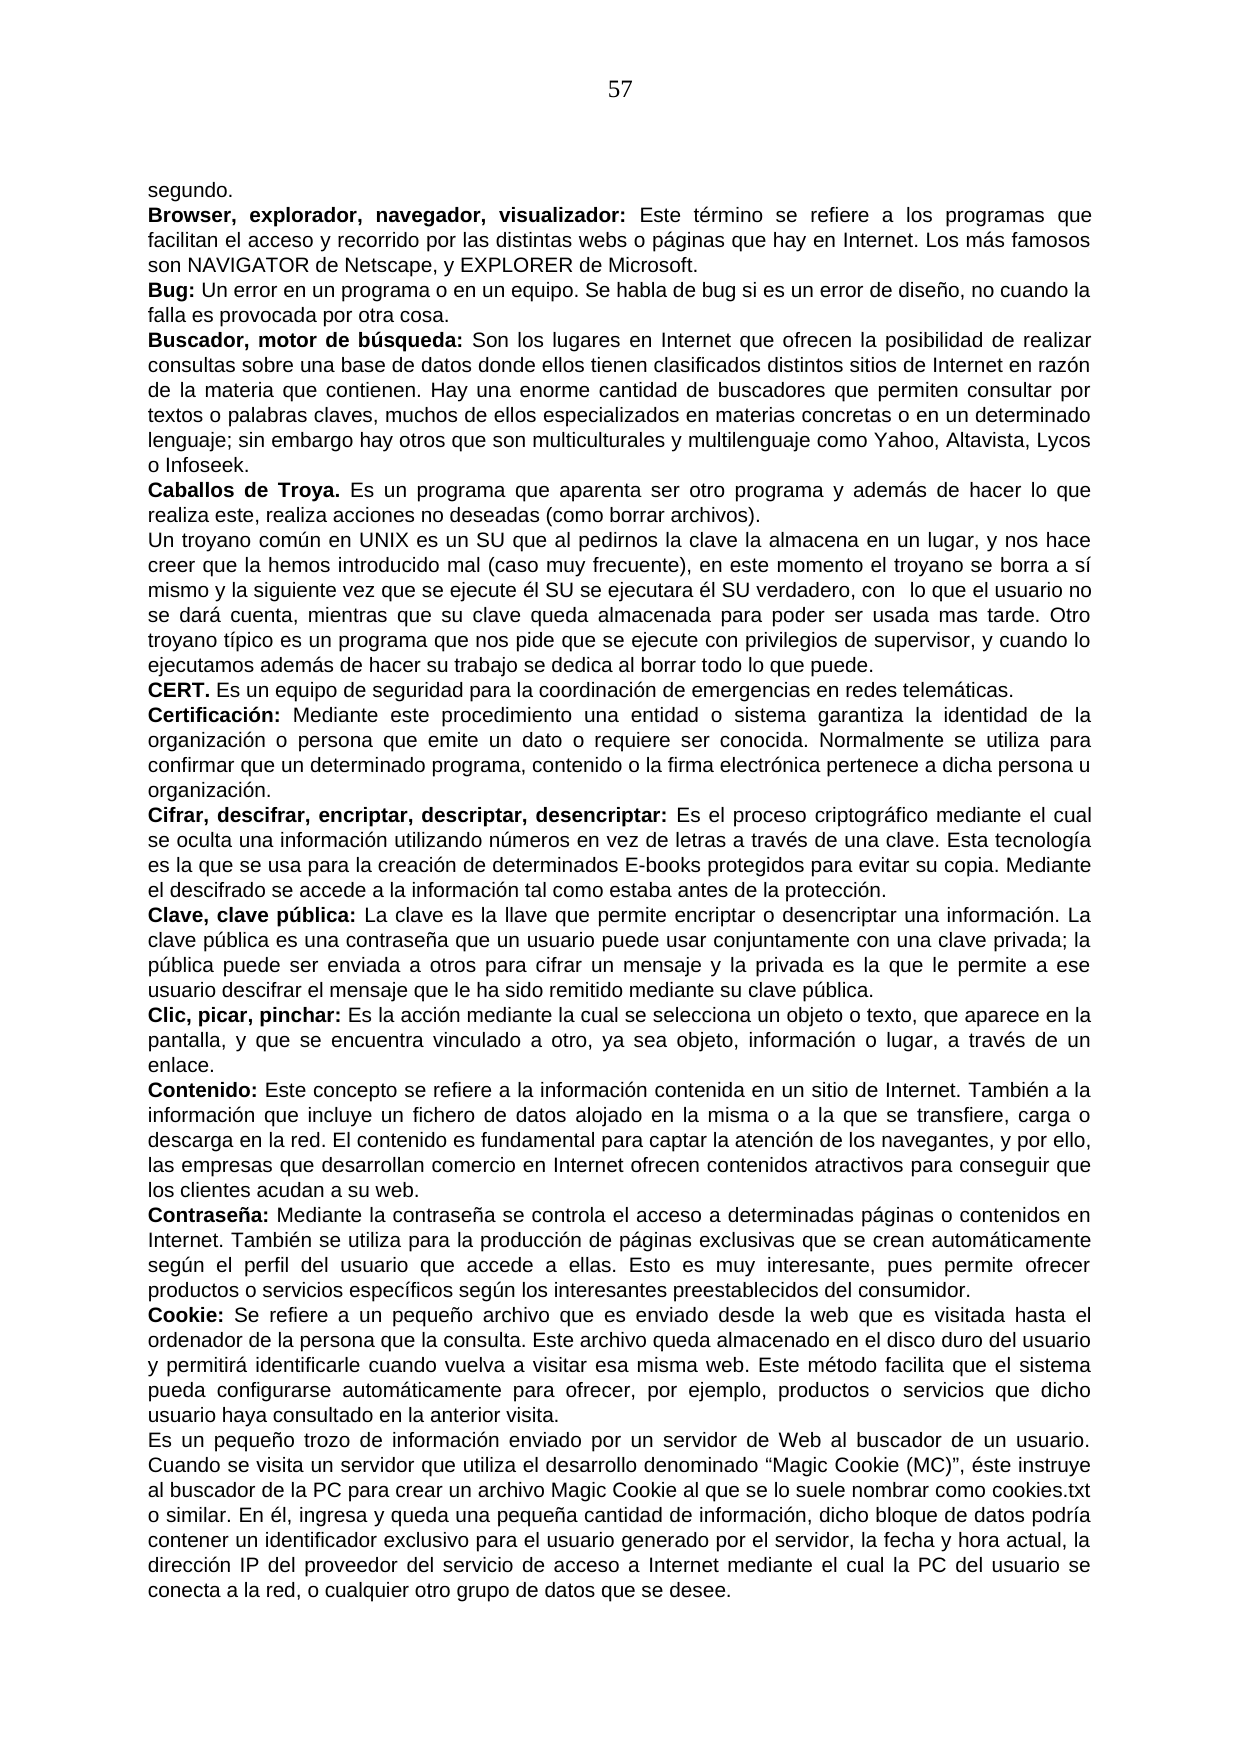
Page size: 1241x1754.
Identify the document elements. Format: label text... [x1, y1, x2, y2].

text Caballos de Troya. Es un programa que aparenta ser otro programa y además de hacer lo que realiza este, realiza acciones no deseadas (como borrar archivos). [148, 477, 1092, 527]
text Certificación: Mediante este procedimiento una entidad o sistema garantiza la identidad de la organización o persona que emite un dato o requiere ser conocida. Normalmente se utiliza para confirmar que un determinado programa, contenido o la firma electrónica pertenece a dicha persona u organización. [148, 702, 1092, 802]
text Contraseña: Mediante la contraseña se controla el acceso a determinadas páginas o contenidos en Internet. También se utiliza para la producción de páginas exclusivas que se crean automáticamente según el perfil del usuario que accede a ellas. Esto es muy interesante, pues permite ofrecer productos o servicios específicos según los interesantes preestablecidos del consumidor. [148, 1202, 1092, 1302]
text Clic, picar, pinchar: Es la acción mediante la cual se selecciona un objeto o texto, que aparece en la pantalla, y que se encuentra vinculado a otro, ya sea objeto, información o lugar, a través de un enlace. [148, 1002, 1092, 1077]
text Un troyano común en UNIX es un SU que al pedirnos la clave la almacena en un lugar, y nos hace creer que la hemos introducido mal (caso muy frecuente), en este momento el troyano se borra a sí mismo y la siguiente vez que se ejecute él SU se ejecutara él SU verdadero, con lo que el usuario no se dará cuenta, mientras que su clave queda almacenada para poder ser usada mas tarde. Otro troyano típico es un programa que nos pide que se ejecute con privilegios de supervisor, y cuando lo ejecutamos además de hacer su trabajo se dedica al borrar todo lo que puede. [148, 527, 1092, 677]
text Bug: Un error en un programa o en un equipo. Se habla de bug si es un error de diseño, no cuando la falla es provocada por otra cosa. [148, 277, 1092, 327]
text Contenido: Este concepto se refiere a la información contenida en un sitio de Internet. También a la información que incluye un fichero de datos alojado en la misma o a la que se transfiere, carga o descarga en la red. El contenido es fundamental para captar la atención de los navegantes, y por ello, las empresas que desarrollan comercio en Internet ofrecen contenidos atractivos para conseguir que los clientes acudan a su web. [148, 1077, 1092, 1202]
text Clave, clave pública: La clave es la llave que permite encriptar o desencriptar una información. La clave pública es una contraseña que un usuario puede usar conjuntamente con una clave privada; la pública puede ser enviada a otros para cifrar un mensaje y la privada es la que le permite a ese usuario descifrar el mensaje que le ha sido remitido mediante su clave pública. [148, 902, 1092, 1002]
text CERT. Es un equipo de seguridad para la coordinación de emergencias en redes telemáticas. [148, 677, 1092, 702]
text Buscador, motor de búsqueda: Son los lugares en Internet que ofrecen la posibilidad de realizar consultas sobre una base de datos donde ellos tienen clasificados distintos sitios de Internet en razón de la materia que contienen. Hay una enorme cantidad de buscadores que permiten consultar por textos o palabras claves, muchos de ellos especializados en materias concretas o en un determinado lenguaje; sin embargo hay otros que son multiculturales y multilenguaje como Yahoo, Altavista, Lycos o Infoseek. [148, 327, 1092, 477]
text Cifrar, descifrar, encriptar, descriptar, desencriptar: Es el proceso criptográfico mediante el cual se oculta una información utilizando números en vez de letras a través de una clave. Esta tecnología es la que se usa para la creación de determinados E-books protegidos para evitar su copia. Mediante el descifrado se accede a la información tal como estaba antes de la protección. [148, 802, 1092, 902]
text Browser, explorador, navegador, visualizador: Este término se refiere a los programas que facilitan el acceso y recorrido por las distintas webs o páginas que hay en Internet. Los más famosos son NAVIGATOR de Netscape, y EXPLORER de Microsoft. [148, 202, 1092, 277]
text Cookie: Se refiere a un pequeño archivo que es enviado desde la web que es visitada hasta el ordenador de la persona que la consulta. Este archivo queda almacenado en el disco duro del usuario y permitirá identificarle cuando vuelva a visitar esa misma web. Este método facilita que el sistema pueda configurarse automáticamente para ofrecer, por ejemplo, productos o servicios que dicho usuario haya consultado en la anterior visita. [148, 1302, 1092, 1427]
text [148, 177, 1092, 202]
text Es un pequeño trozo de información enviado por un servidor de Web al buscador de un usuario. Cuando se visita un servidor que utiliza el desarrollo denominado “Magic Cookie (MC)”, éste instruye al buscador de para crear un archivo Magic Cookie al que se lo suele nombrar como cookies.txt o similar. En él, ingresa y queda una pequeña cantidad de información, dicho bloque de datos podría contener un identificador exclusivo para el usuario generado por el servidor, la fecha y hora actual, la dirección IP del proveedor del servicio de acceso a Internet mediante el cual del usuario se conecta a la red, o cualquier otro grupo de datos que se desee. [148, 1427, 1092, 1602]
